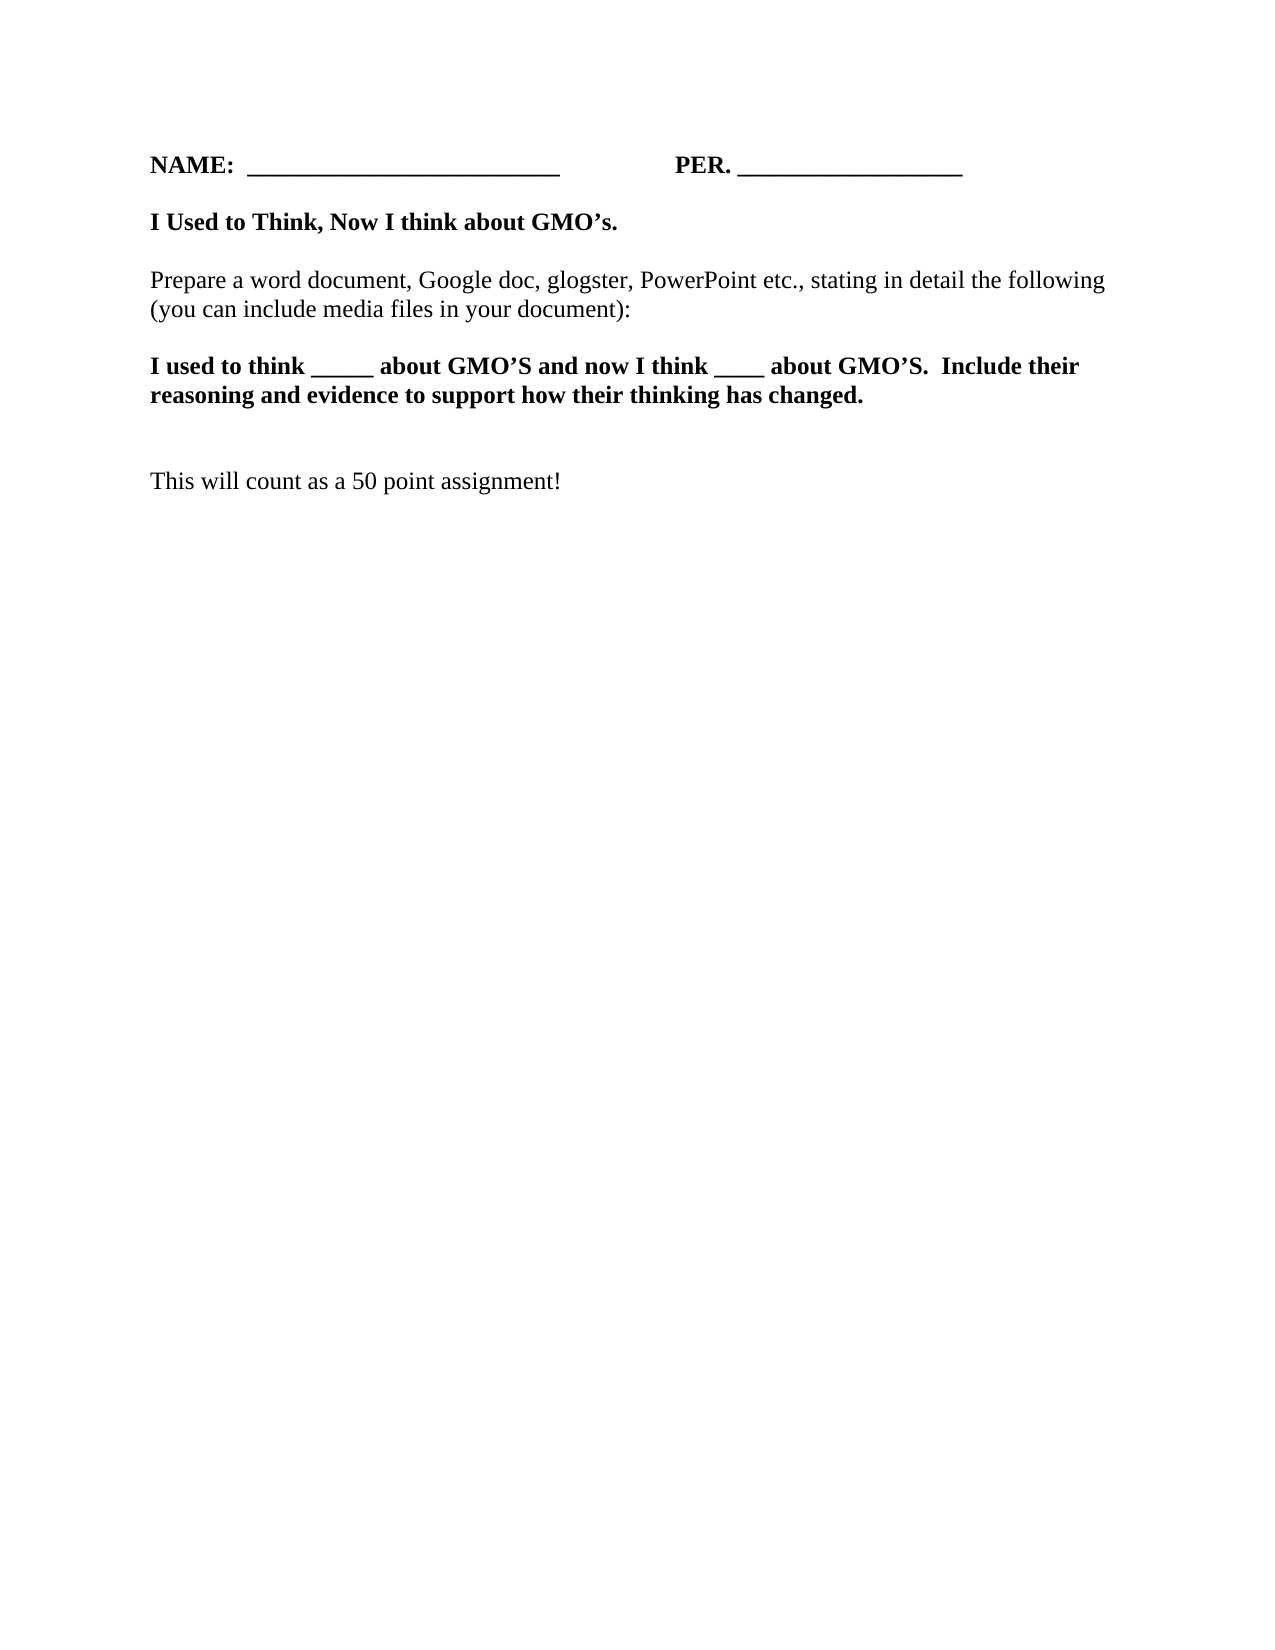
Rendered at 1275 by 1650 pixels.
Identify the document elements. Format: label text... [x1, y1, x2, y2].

text This will count as a 50 point assignment! [150, 466, 1125, 495]
text NAME: _________________________ PER. __________________ [150, 150, 1125, 179]
text I Used to Think, Now I think about GMO’s. [150, 207, 1125, 236]
text Prepare a word document, Google doc, glogster, PowerPoint etc., stating in detail the following (you can include media files in your document): [150, 265, 1125, 322]
text I used to think _____ about GMO’S and now I think ____ about GMO’S. Include their reasoning and evidence to support how their thinking has changed. [150, 351, 1125, 409]
